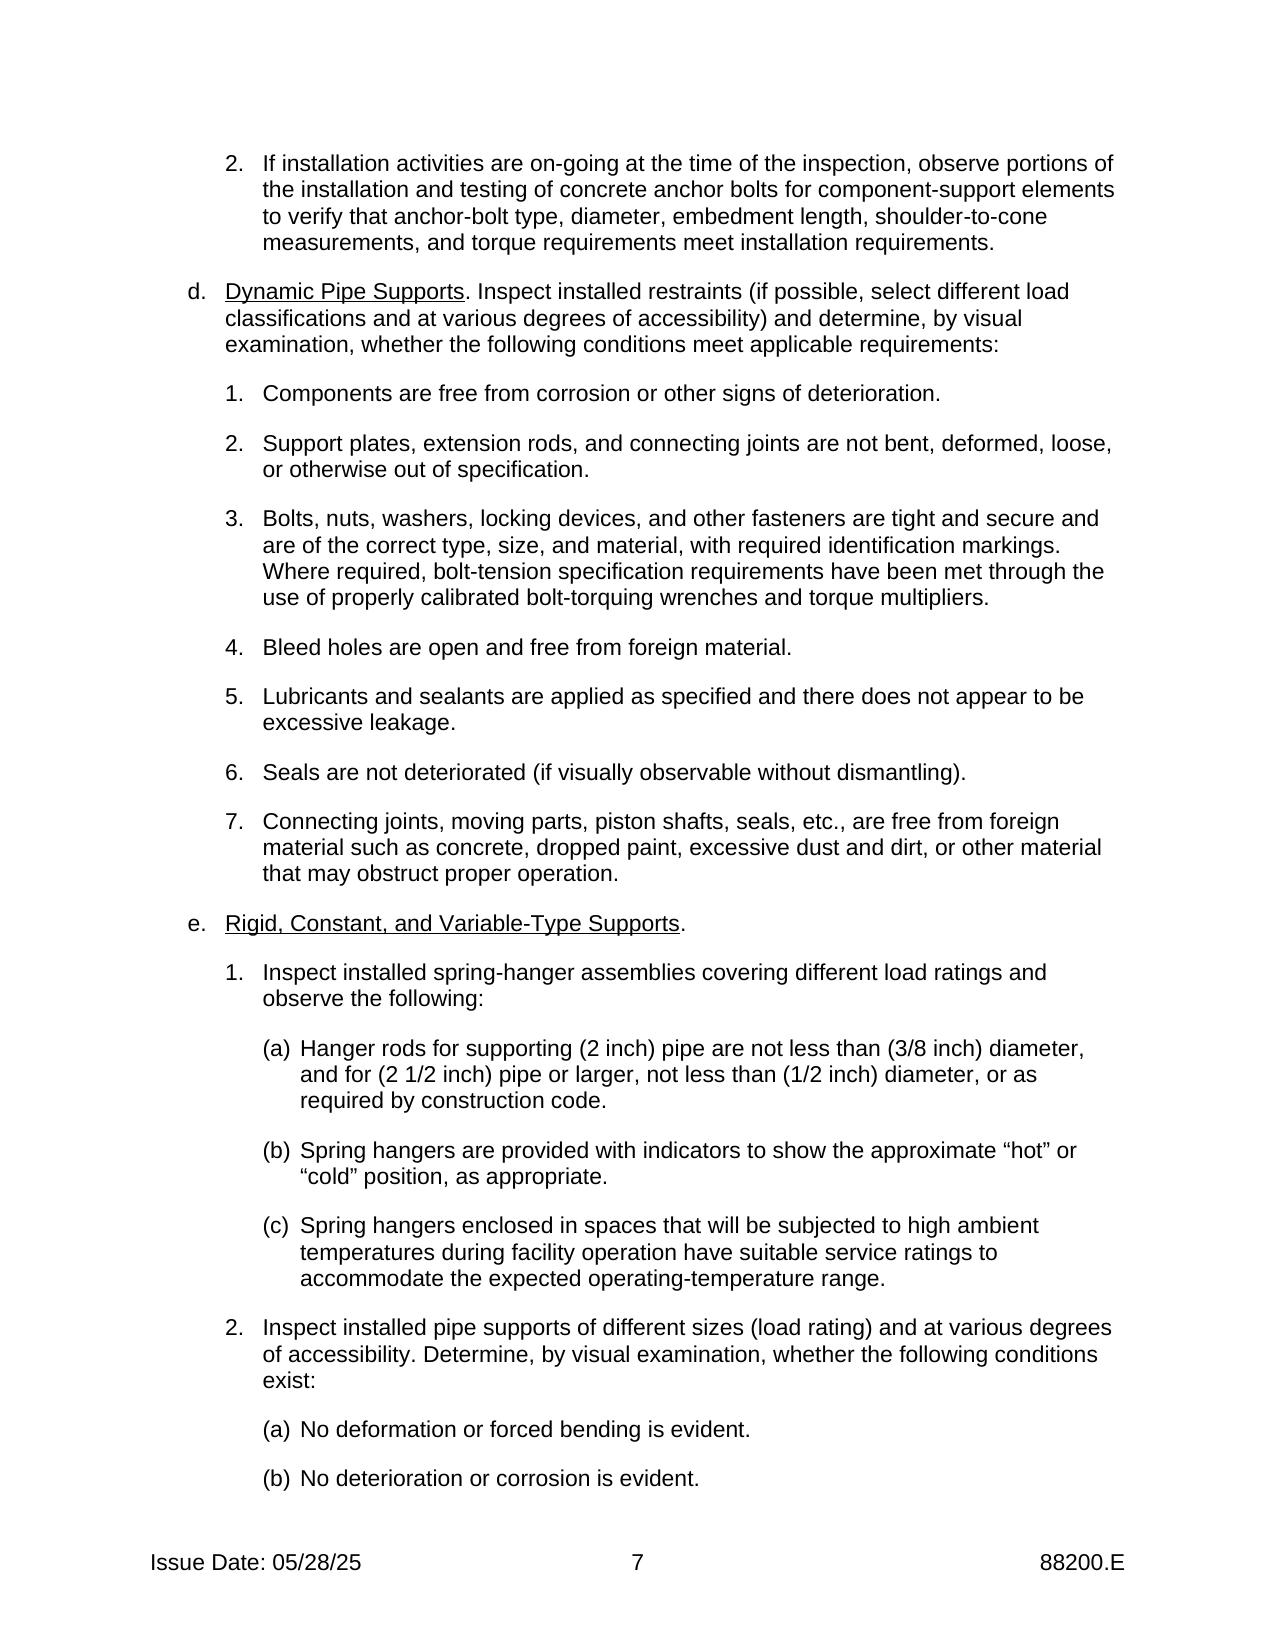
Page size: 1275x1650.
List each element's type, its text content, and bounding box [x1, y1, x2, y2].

list Rigid, Constant, and Variable-Type Supports. [187, 910, 1125, 936]
list Hanger rods for supporting (2 inch) pipe are not less than (3/8 inch) diameter, and for (2 1/2 inch) pipe or larger, not less than (1/2 inch) diameter, or as required by construction code. [262, 1034, 1125, 1114]
list Support plates, extension rods, and connecting joints are not bent, deformed, loose, or otherwise out of specification. [225, 429, 1125, 482]
list No deterioration or corrosion is evident. [262, 1465, 1125, 1492]
list Inspect installed spring-hanger assemblies covering different load ratings and observe the following: [225, 959, 1125, 1012]
list Spring hangers are provided with indicators to show the approximate “hot” or “cold” position, as appropriate. [262, 1137, 1125, 1189]
list Connecting joints, moving parts, piston shafts, seals, etc., are free from foreign material such as concrete, dropped paint, excessive dust and dirt, or other material that may obstruct proper operation. [225, 808, 1125, 887]
list Dynamic Pipe Supports. Inspect installed restraints (if possible, select different load classifications and at various degrees of accessibility) and determine, by visual examination, whether the following conditions meet applicable requirements: [187, 278, 1125, 357]
list Inspect installed pipe supports of different sizes (load rating) and at various degrees of accessibility. Determine, by visual examination, whether the following conditions exist: [225, 1314, 1125, 1393]
list Spring hangers enclosed in spaces that will be subjected to high ambient temperatures during facility operation have suitable service ratings to accommodate the expected operating-temperature range. [262, 1212, 1125, 1291]
list Bolts, nuts, washers, locking devices, and other fasteners are tight and secure and are of the correct type, size, and material, with required identification markings. Where required, bolt-tension specification requirements have been met through the use of properly calibrated bolt-torquing wrenches and torque multipliers. [225, 505, 1125, 611]
list If installation activities are on-going at the time of the inspection, observe portions of the installation and testing of concrete anchor bolts for component-support elements to verify that anchor-bolt type, diameter, embedment length, shoulder-to-cone measurements, and torque requirements meet installation requirements. [225, 150, 1125, 255]
list Seals are not deteriorated (if visually observable without dismantling). [225, 758, 1125, 785]
list No deformation or forced bending is evident. [262, 1416, 1125, 1442]
list Bleed holes are open and free from foreign material. [225, 633, 1125, 660]
list Components are free from corrosion or other signs of deterioration. [225, 380, 1125, 407]
list Lubricants and sealants are applied as specified and there does not appear to be excessive leakage. [225, 683, 1125, 736]
